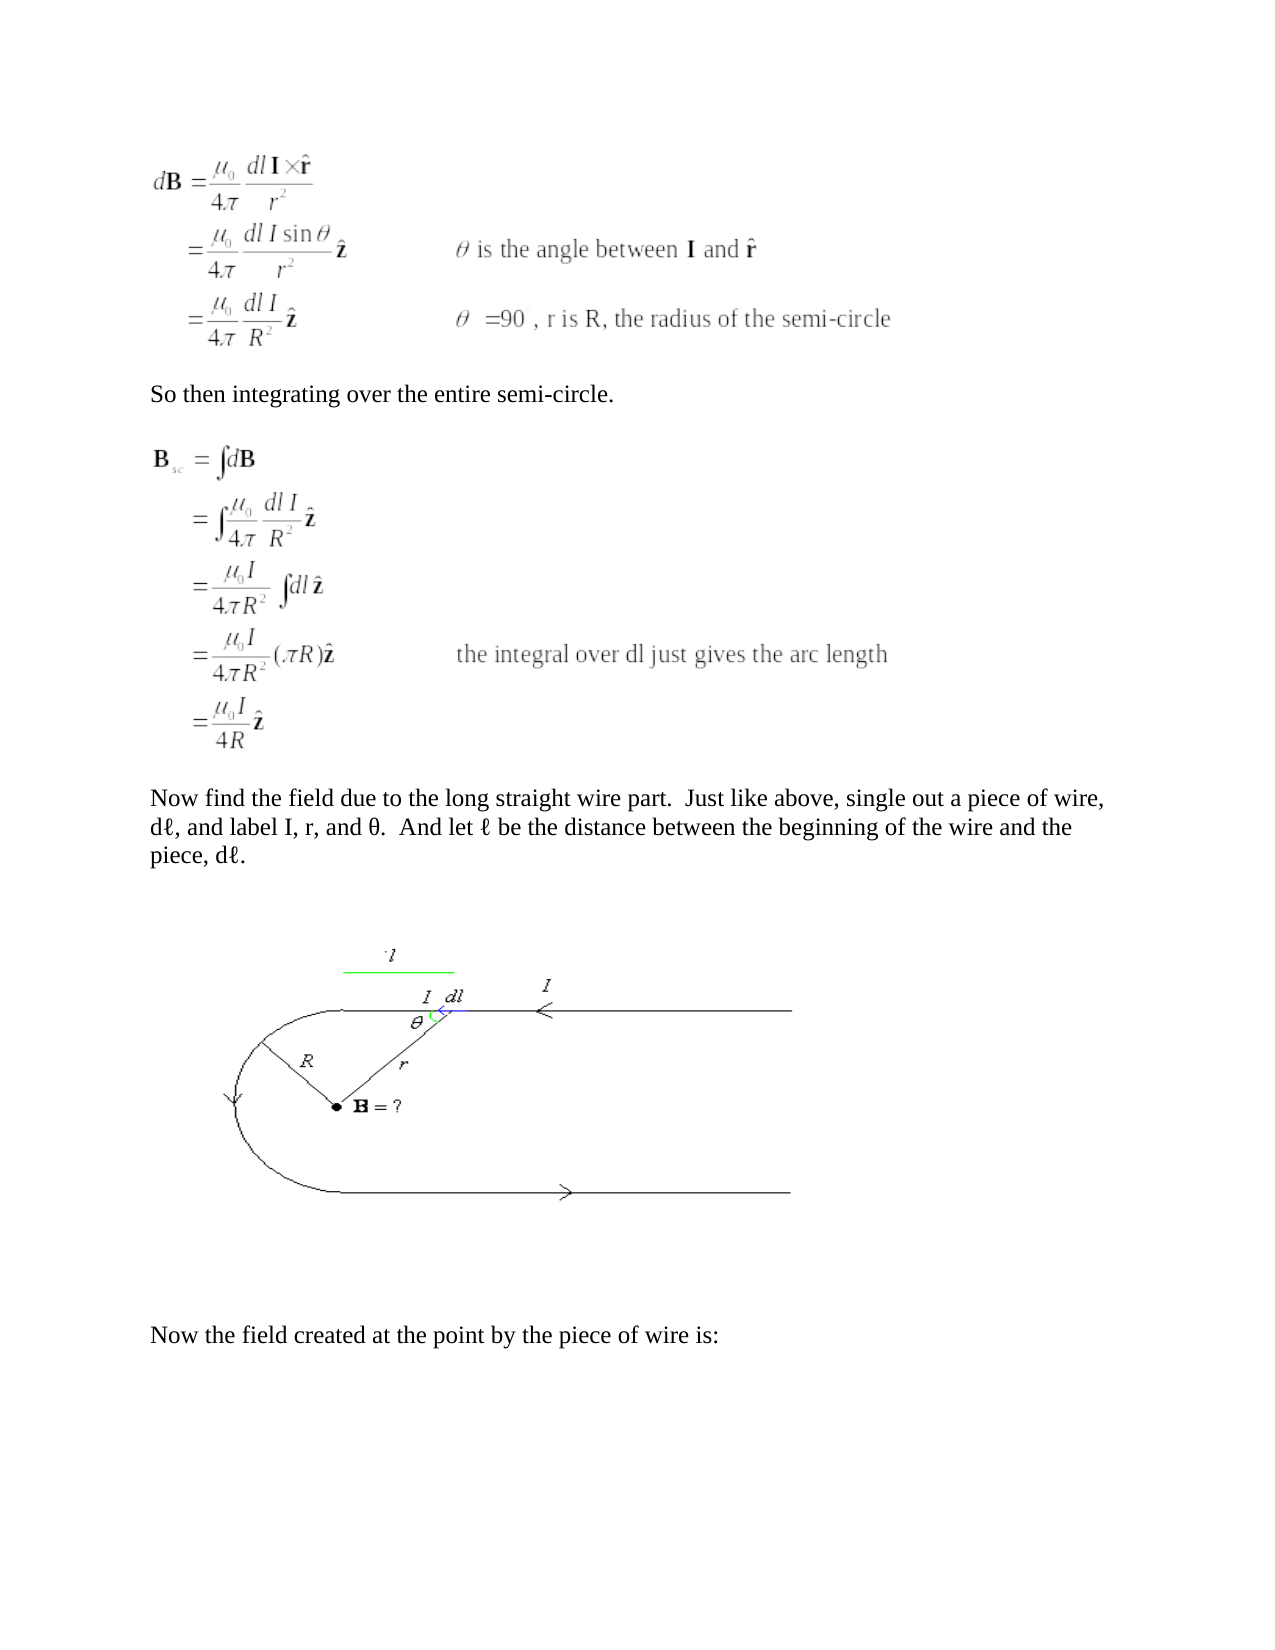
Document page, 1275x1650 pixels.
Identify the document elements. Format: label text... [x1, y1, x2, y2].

text Now the field created at the point by the piece of wire is: [150, 1320, 1125, 1349]
text So then integrating over the entire semi-circle. [150, 379, 1125, 408]
picture [150, 898, 824, 1292]
text Now find the field due to the long straight wire part. Just like above, single out a piece of wire, dℓ, and label I, r, and θ. And let ℓ be the distance between the beginning of the wire and the piece, dℓ. [150, 783, 1125, 869]
